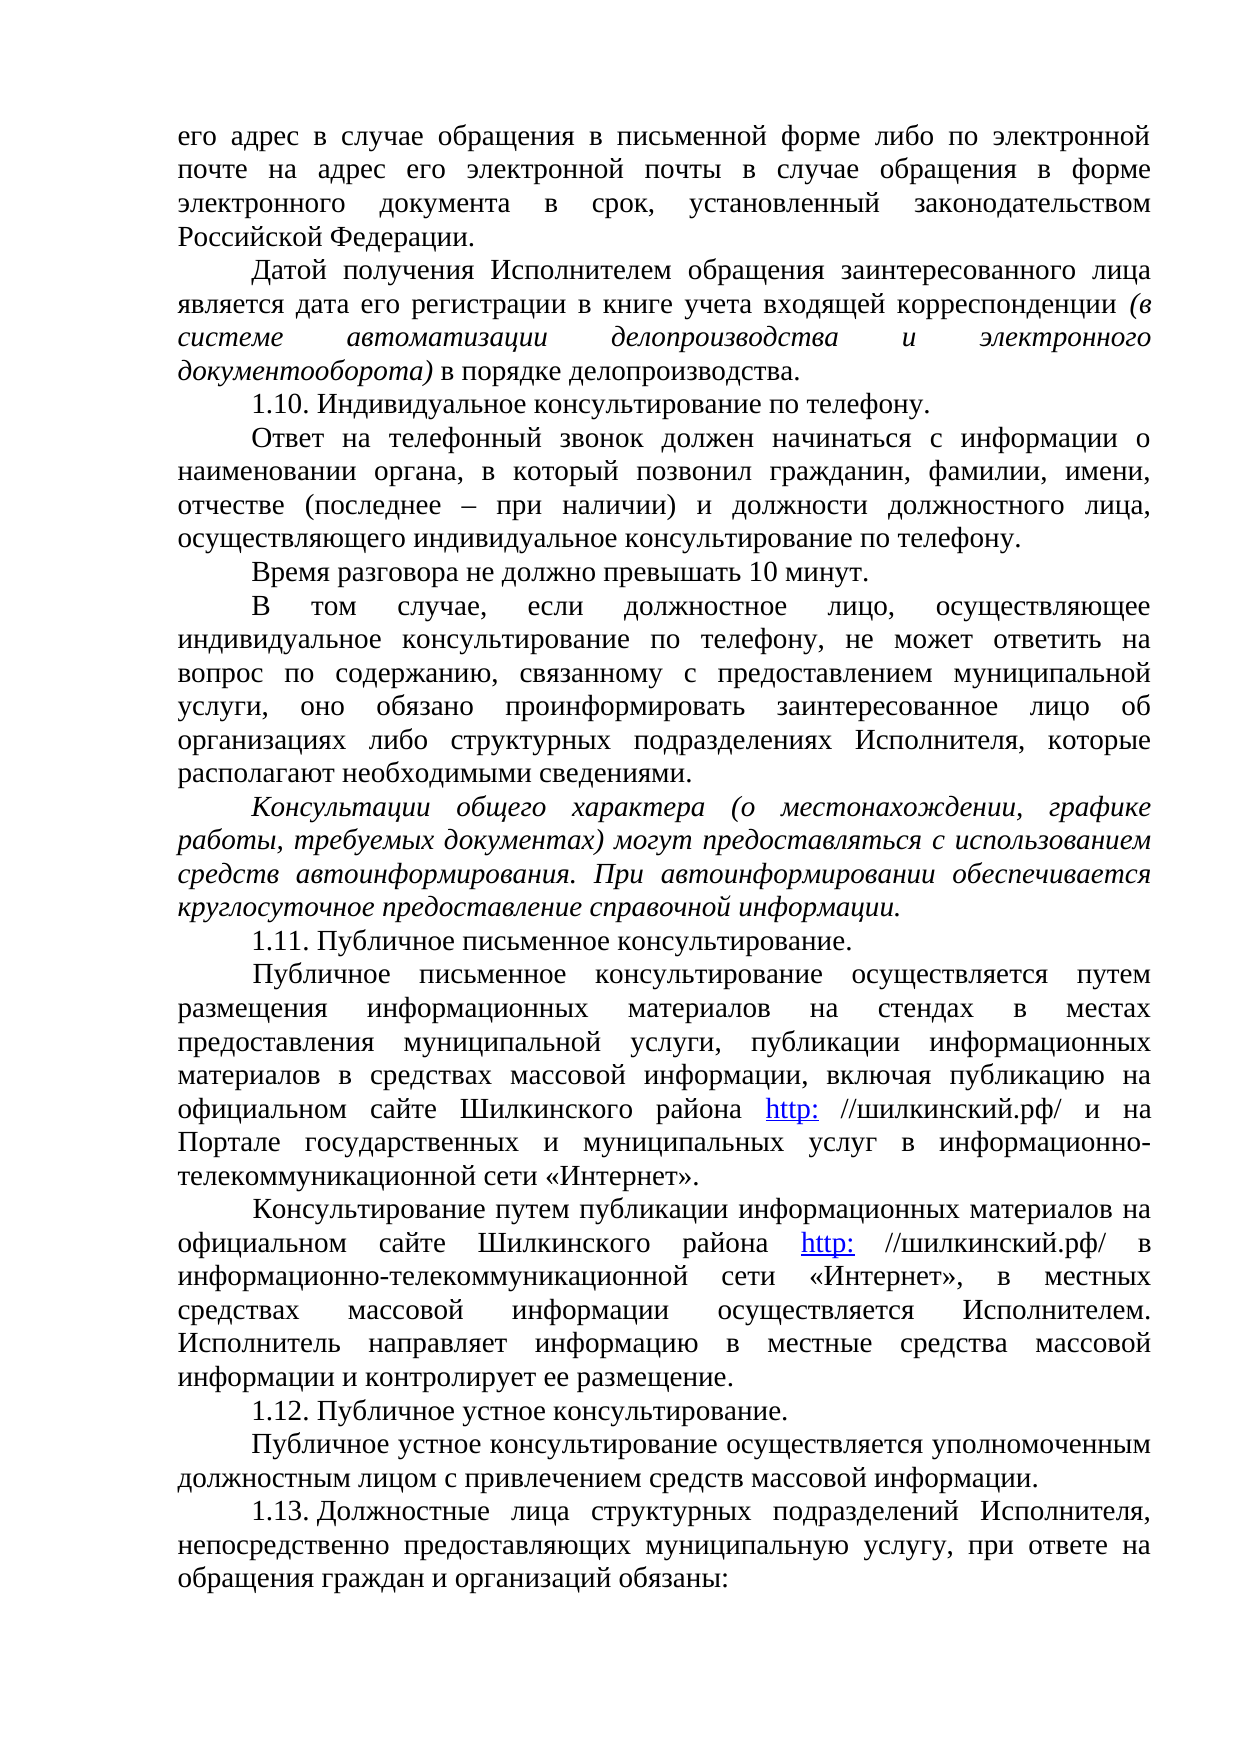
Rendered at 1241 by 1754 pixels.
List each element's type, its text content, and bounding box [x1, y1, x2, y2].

text Консультирование путем публикации информационных материалов на официальном сайте Шилкинского района http: //шилкинский.рф/ в информационно-телекоммуникационной сети «Интернет», в местных средствах массовой информации осуществляется Исполнителем. Исполнитель направляет информацию в местные средства массовой информации и контролирует ее размещение. [177, 1191, 1152, 1393]
text Ответ на телефонный звонок должен начинаться с информации о наименовании органа, в который позвонил гражданин, фамилии, имени, отчестве (последнее – при наличии) и должности должностного лица, осуществляющего индивидуальное консультирование по телефону. [177, 420, 1152, 554]
text Время разговора не должно превышать 10 минут. [177, 554, 1152, 588]
text Датой получения Исполнителем обращения заинтересованного лица является дата его регистрации в книге учета входящей корреспонденции (в системе автоматизации делопроизводства и электронного документооборота) в порядке делопроизводства. [177, 252, 1152, 386]
text Публичное устное консультирование осуществляется уполномоченным должностным лицом с привлечением средств массовой информации. [177, 1426, 1152, 1493]
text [177, 118, 1152, 252]
text 1.13. Должностные лица структурных подразделений Исполнителя, непосредственно предоставляющих муниципальную услугу, при ответе на обращения граждан и организаций обязаны: [177, 1493, 1152, 1594]
text 1.10. Индивидуальное консультирование по телефону. [177, 386, 1152, 420]
text В том случае, если должностное лицо, осуществляющее индивидуальное консультирование по телефону, не может ответить на вопрос по содержанию, связанному с предоставлением муниципальной услуги, оно обязано проинформировать заинтересованное лицо об организациях либо структурных подразделениях Исполнителя, которые располагают необходимыми сведениями. [177, 588, 1152, 789]
text Консультации общего характера (о местонахождении, графике работы, требуемых документах) могут предоставляться с использованием средств автоинформирования. При автоинформировании обеспечивается круглосуточное предоставление справочной информации. [177, 789, 1152, 923]
text 1.12. Публичное устное консультирование. [177, 1393, 1152, 1426]
text 1.11. Публичное письменное консультирование. [177, 923, 1152, 957]
text Публичное письменное консультирование осуществляется путем размещения информационных материалов на стендах в местах предоставления муниципальной услуги, публикации информационных материалов в средствах массовой информации, включая публикацию на официальном сайте Шилкинского района http: //шилкинский.рф/ и на Портале государственных и муниципальных услуг в информационно-телекоммуникационной сети «Интернет». [177, 957, 1152, 1191]
